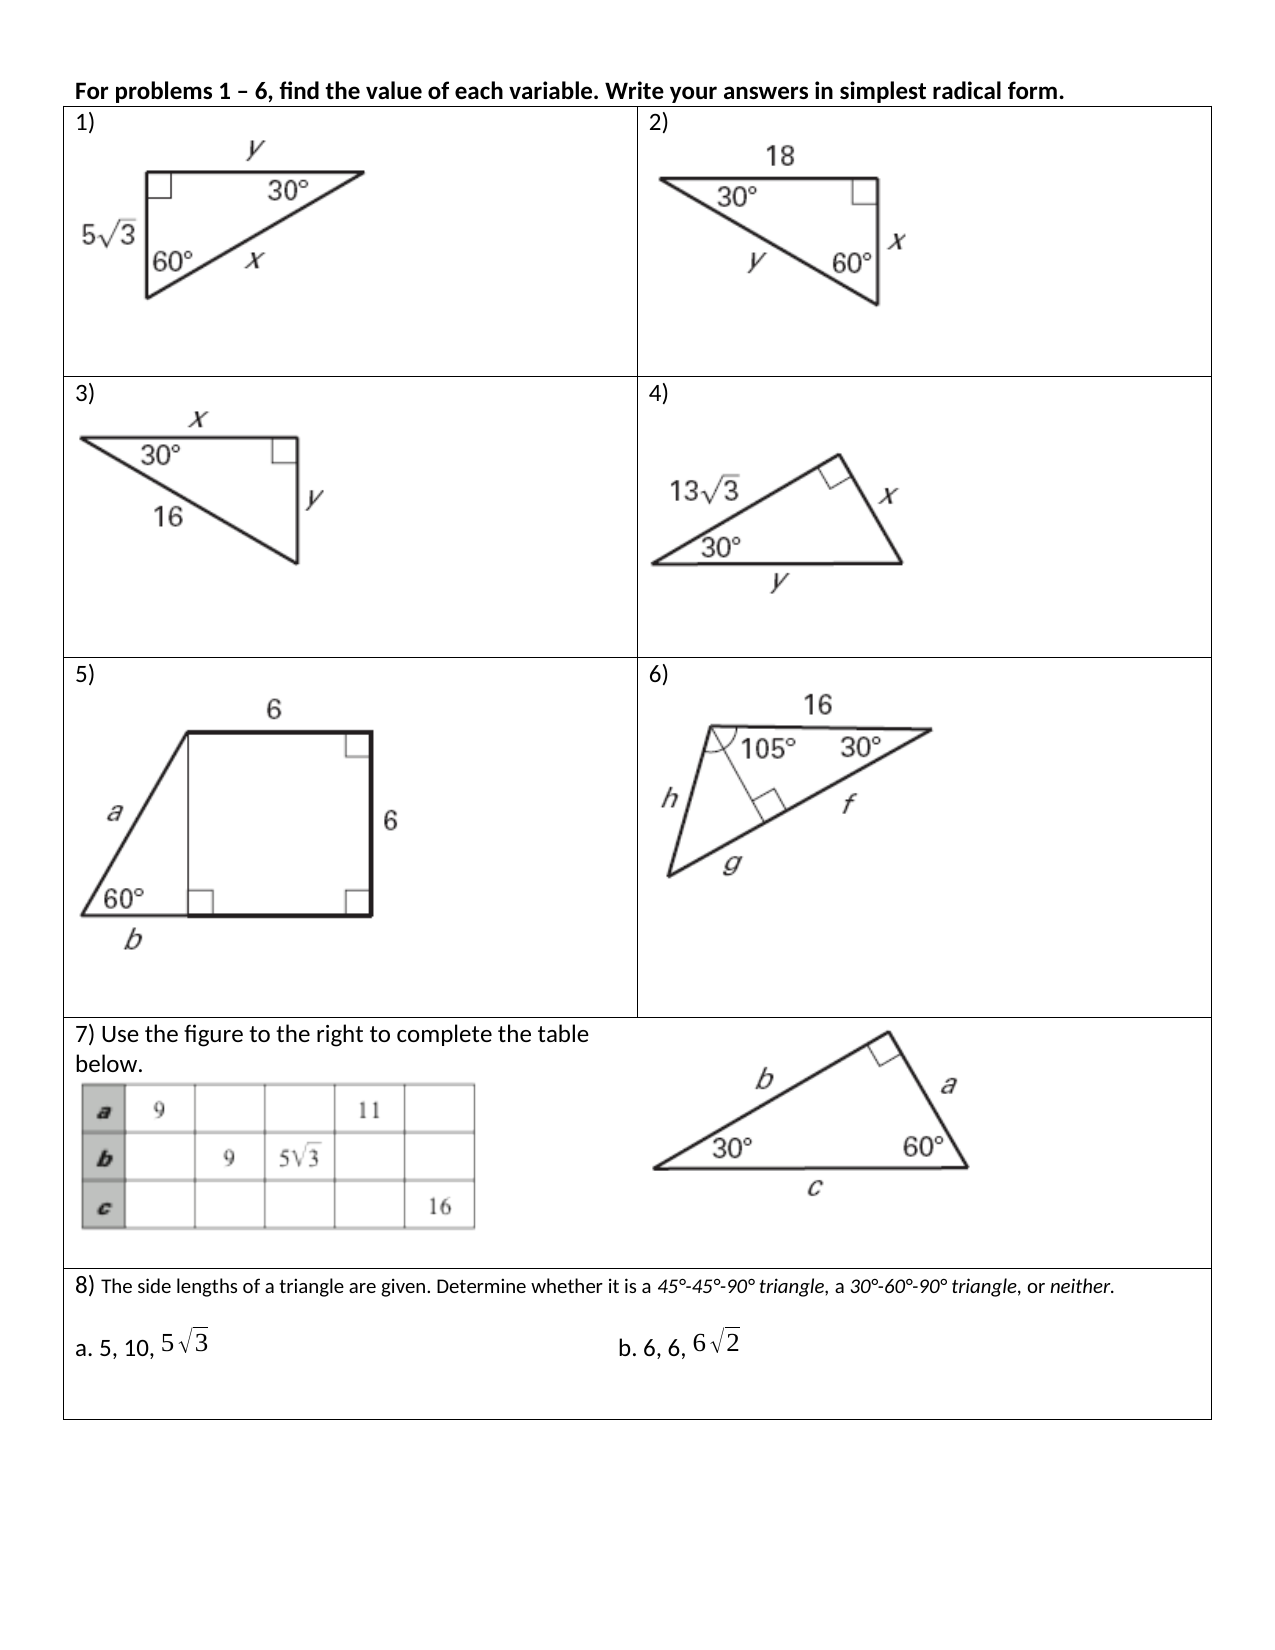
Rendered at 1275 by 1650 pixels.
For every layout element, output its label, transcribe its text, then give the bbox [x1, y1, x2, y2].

picture [75, 137, 371, 308]
table_cell 8) The side lengths of a triangle are given. Determine whether it is a 45°-45°-90° triangle, a 30°-60°-90° triangle, or neither. a. 5, 10, b. 6, 6, [64, 1269, 1211, 1418]
picture [648, 688, 937, 888]
table_header 2) [638, 107, 1211, 376]
picture [75, 1079, 483, 1238]
table_cell [638, 1018, 1211, 1268]
table_cell 7) Use the figure to the right to complete the table below. [64, 1018, 637, 1268]
picture [75, 688, 405, 956]
picture [648, 137, 912, 316]
picture [648, 1018, 973, 1204]
table_header 1) [64, 107, 637, 376]
text For problems 1 – 6, find the value of each variable. Write your answers in simplest radical form. [75, 75, 1200, 106]
table_cell 3) [64, 377, 637, 657]
table_cell 6) [638, 658, 1211, 1017]
picture [75, 407, 330, 574]
table_cell 4) [638, 377, 1211, 657]
picture [648, 438, 909, 597]
table_cell 5) [64, 658, 637, 1017]
